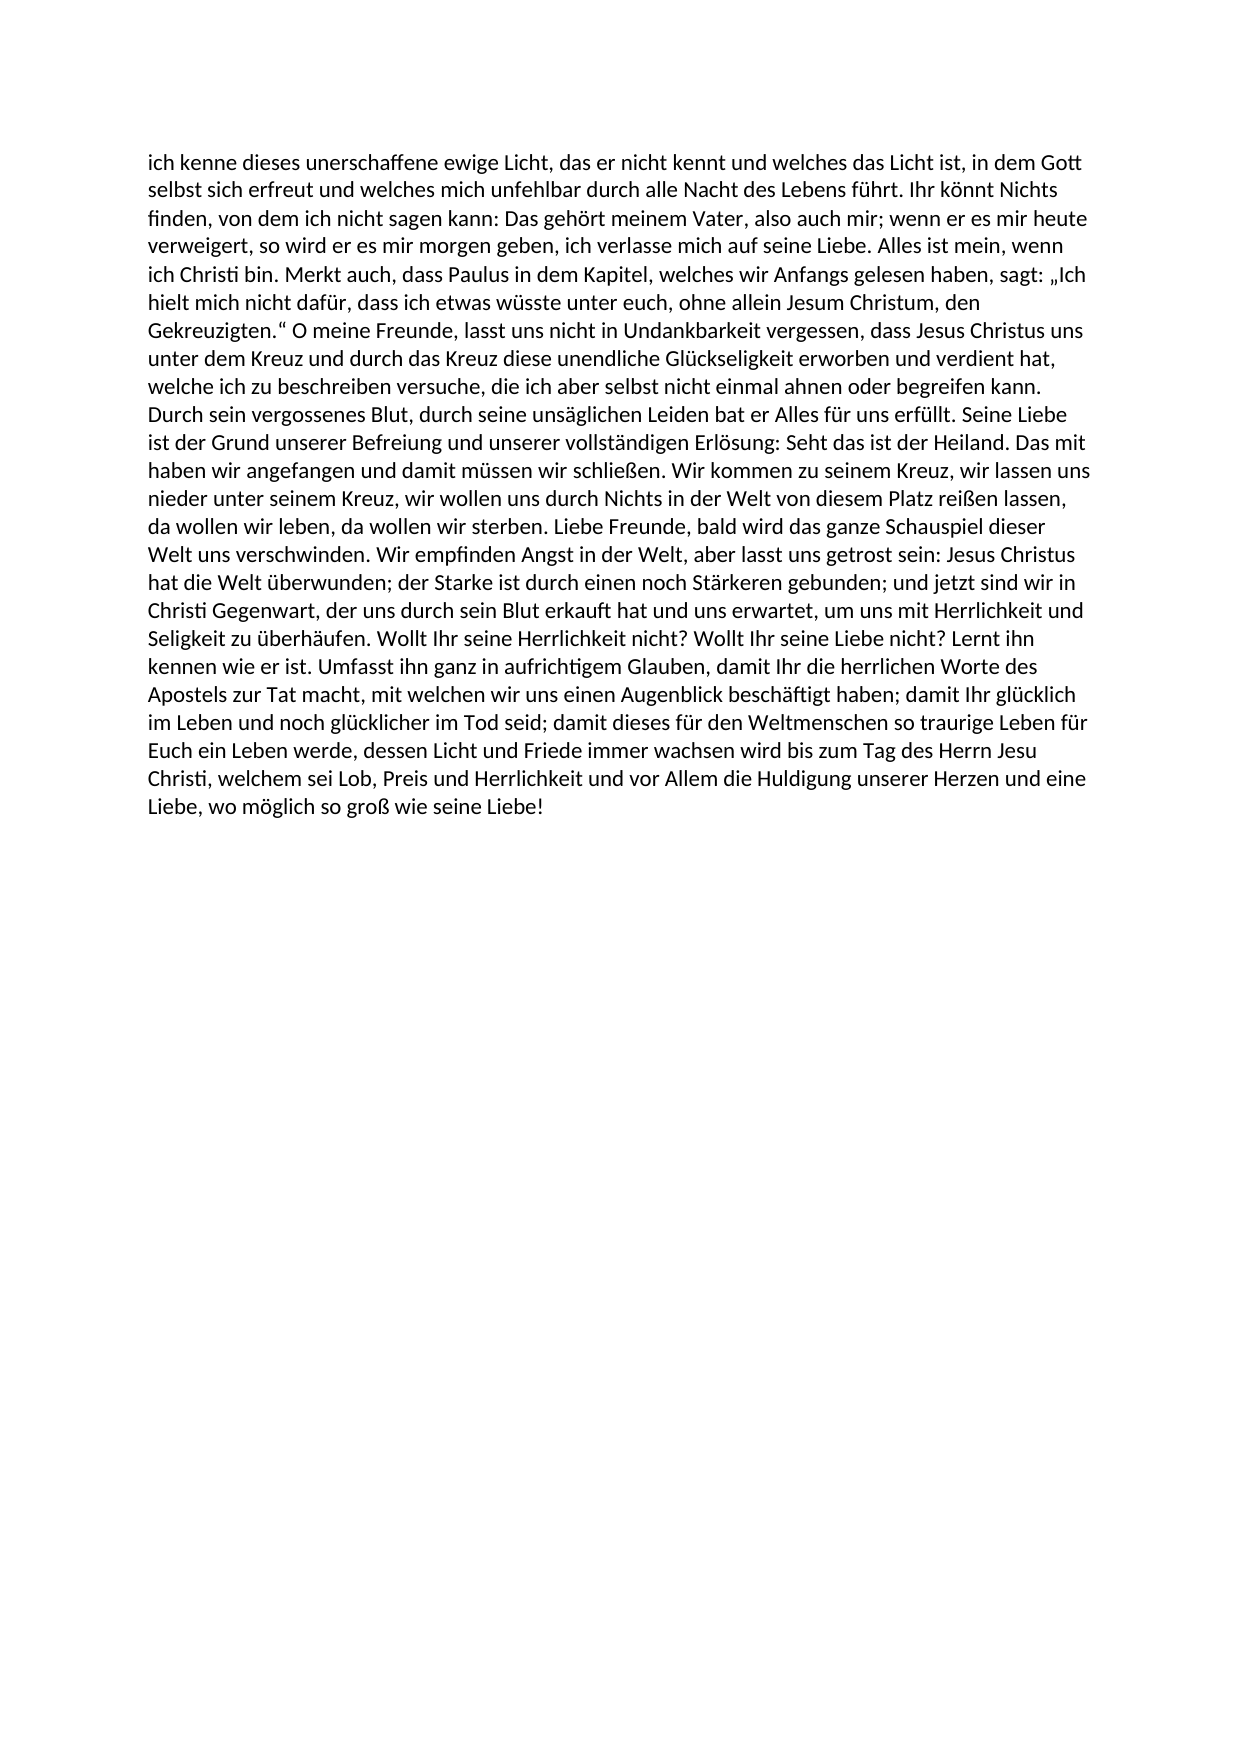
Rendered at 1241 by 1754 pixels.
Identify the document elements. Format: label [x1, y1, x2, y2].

text [148, 148, 1093, 820]
